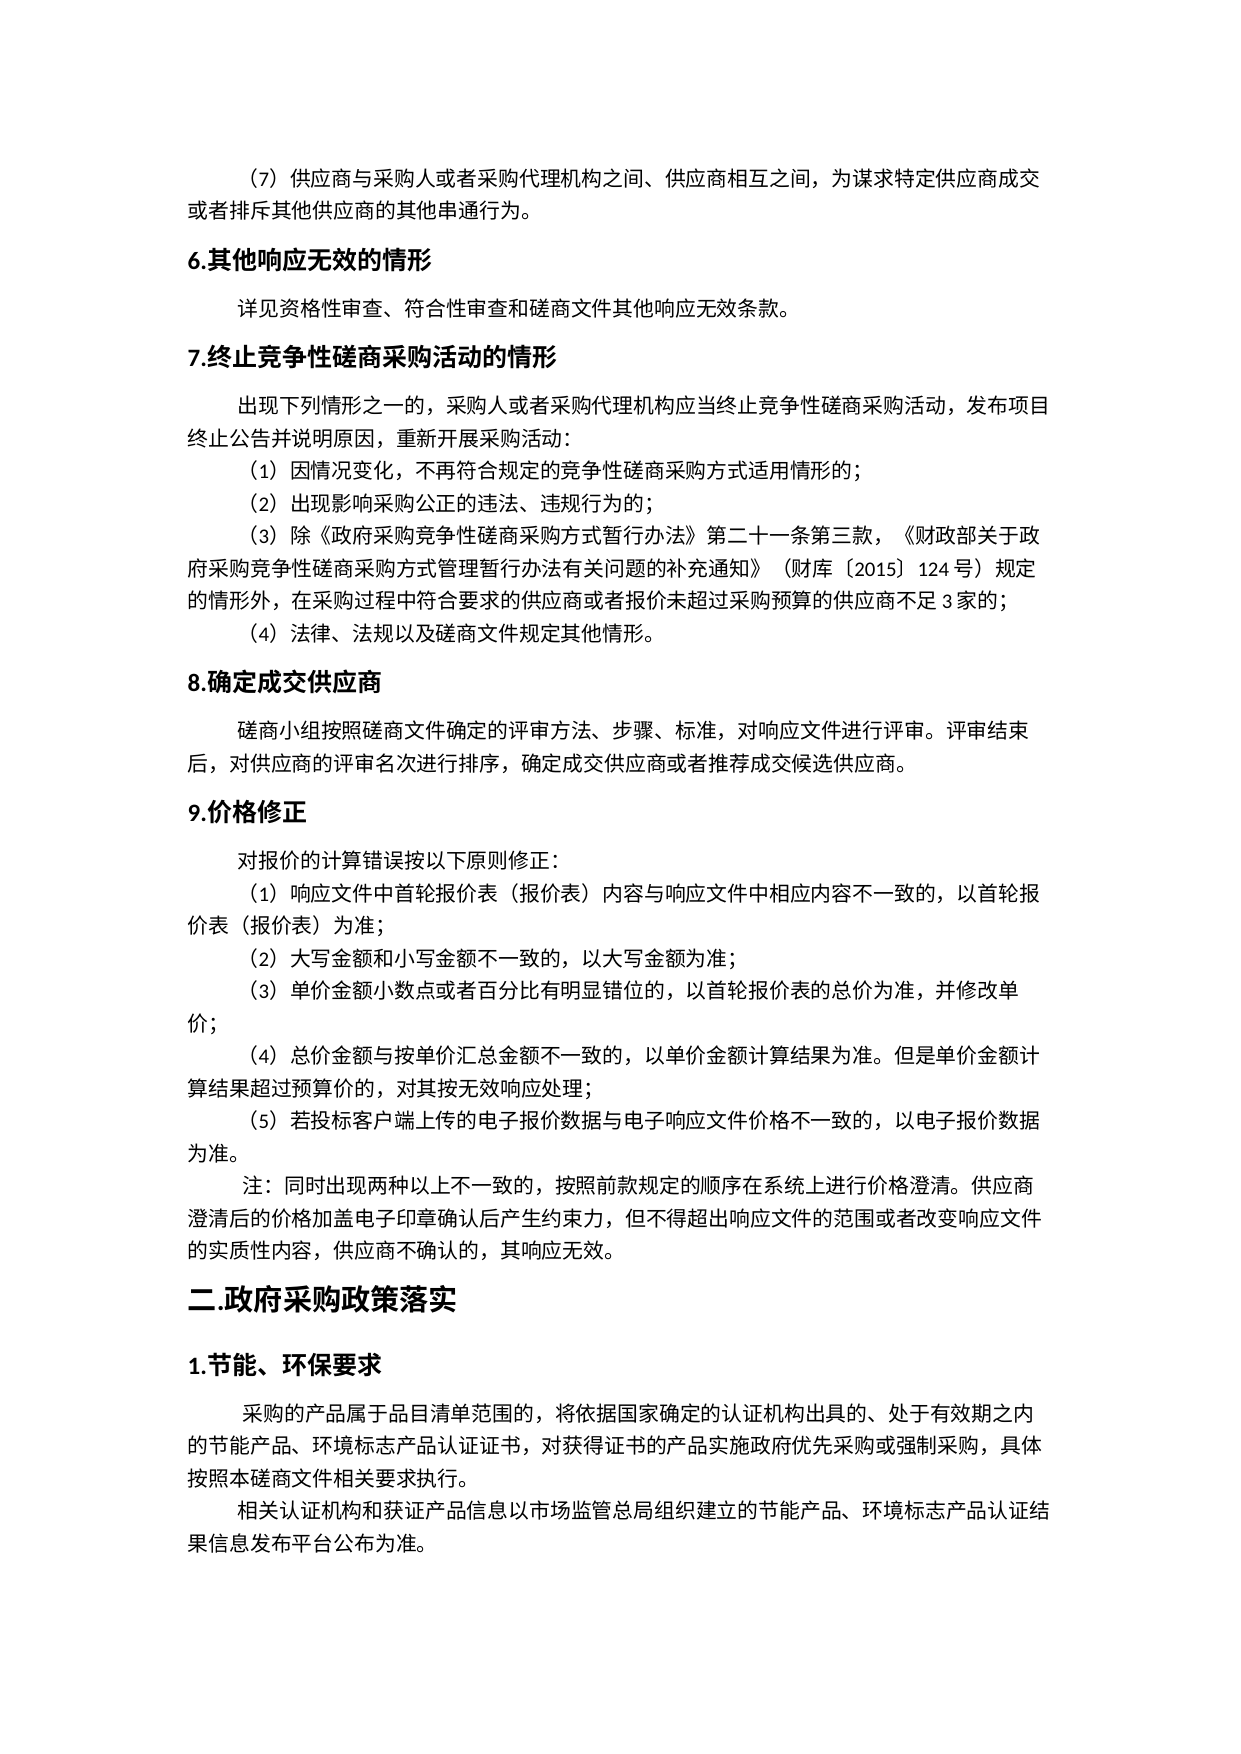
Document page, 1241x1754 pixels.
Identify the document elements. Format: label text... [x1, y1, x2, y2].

text 6.其他响应无效的情形 [187, 227, 1053, 292]
text （7）供应商与采购人或者采购代理机构之间、供应商相互之间，为谋求特定供应商成交或者排斥其他供应商的其他串通行为。 [187, 162, 1053, 227]
text 磋商小组按照磋商文件确定的评审方法、步骤、标准，对响应文件进行评审。评审结束后，对供应商的评审名次进行排序，确定成交供应商或者推荐成交候选供应商。 [187, 714, 1053, 779]
text （3）单价金额小数点或者百分比有明显错位的，以首轮报价表的总价为准，并修改单价； [187, 974, 1053, 1039]
text （1）响应文件中首轮报价表（报价表）内容与响应文件中相应内容不一致的，以首轮报价表（报价表）为准； [187, 877, 1053, 942]
text （5）若投标客户端上传的电子报价数据与电子响应文件价格不一致的，以电子报价数据为准。 [187, 1104, 1053, 1169]
text 8.确定成交供应商 [187, 649, 1053, 714]
text 9.价格修正 [187, 779, 1053, 844]
text 7.终止竞争性磋商采购活动的情形 [187, 324, 1053, 389]
text 二.政府采购政策落实 [187, 1267, 1053, 1332]
text （3）除《政府采购竞争性磋商采购方式暂行办法》第二十一条第三款，《财政部关于政府采购竞争性磋商采购方式管理暂行办法有关问题的补充通知》（财库〔2015〕124号）规定的情形外，在采购过程中符合要求的供应商或者报价未超过采购预算的供应商不足3家的； [187, 519, 1053, 617]
text （4）法律、法规以及磋商文件规定其他情形。 [187, 617, 1053, 649]
text 1.节能、环保要求 [187, 1332, 1053, 1397]
text （2）出现影响采购公正的违法、违规行为的； [187, 487, 1053, 519]
text （1）因情况变化，不再符合规定的竞争性磋商采购方式适用情形的； [187, 454, 1053, 487]
text （4）总价金额与按单价汇总金额不一致的，以单价金额计算结果为准。但是单价金额计算结果超过预算价的，对其按无效响应处理； [187, 1039, 1053, 1104]
text （2）大写金额和小写金额不一致的，以大写金额为准； [187, 942, 1053, 974]
text 对报价的计算错误按以下原则修正： [187, 844, 1053, 877]
text 出现下列情形之一的，采购人或者采购代理机构应当终止竞争性磋商采购活动，发布项目终止公告并说明原因，重新开展采购活动： [187, 389, 1053, 454]
text 注：同时出现两种以上不一致的，按照前款规定的顺序在系统上进行价格澄清。供应商澄清后的价格加盖电子印章确认后产生约束力，但不得超出响应文件的范围或者改变响应文件的实质性内容，供应商不确认的，其响应无效。 [187, 1169, 1053, 1267]
text 详见资格性审查、符合性审查和磋商文件其他响应无效条款。 [187, 292, 1053, 324]
text 相关认证机构和获证产品信息以市场监管总局组织建立的节能产品、环境标志产品认证结果信息发布平台公布为准。 [187, 1494, 1053, 1559]
text 采购的产品属于品目清单范围的，将依据国家确定的认证机构出具的、处于有效期之内的节能产品、环境标志产品认证证书，对获得证书的产品实施政府优先采购或强制采购，具体按照本磋商文件相关要求执行。 [187, 1397, 1053, 1494]
